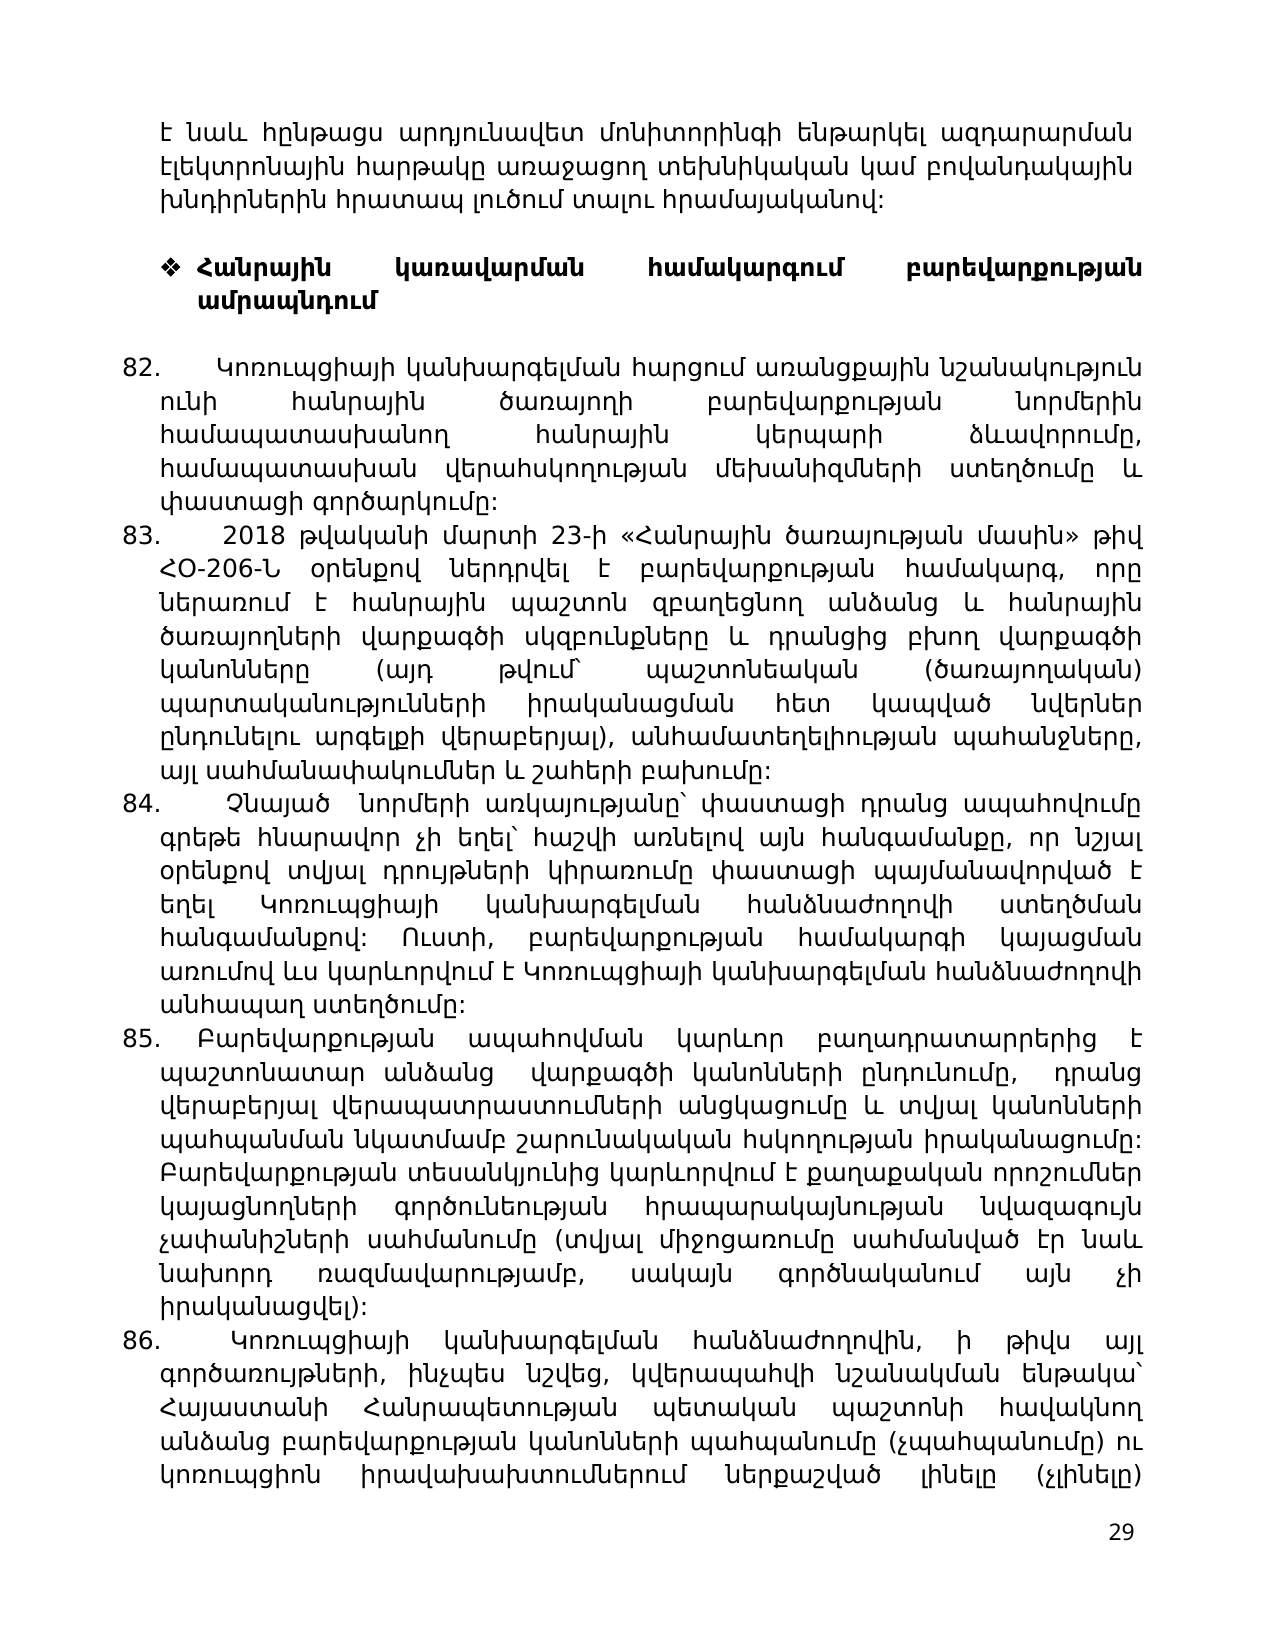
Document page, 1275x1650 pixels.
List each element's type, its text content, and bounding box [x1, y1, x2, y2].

list 2018 թվականի մարտի 23-ի «Հանրային ծառայության մասին» թիվ ՀՕ-206-Ն օրենքով ներդրվել է բարեվարքության համակարգ, որը ներառում է հանրային պաշտոն զբաղեցնող անձանց և հանրային ծառայողների վարքագծի սկզբունքները և դրանցից բխող վարքագծի կանոնները (այդ թվում՝ պաշտոնեական (ծառայողական) պարտականությունների իրականացման հետ կապված նվերներ ընդունելու արգելքի վերաբերյալ), անհամատեղելիության պահանջները, այլ սահմանափակումներ և շահերի բախումը: [122, 521, 1143, 785]
list Հանրային կառավարման համակարգում բարեվարքության ամրապնդում [159, 253, 1143, 315]
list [122, 118, 1134, 215]
list Բարեվարքության ապահովման կարևոր բաղադրատարրերից է պաշտոնատար անձանց վարքագծի կանոնների ընդունումը, դրանց վերաբերյալ վերապատրաստումների անցկացումը և տվյալ կանոնների պահպանման նկատմամբ շարունակական հսկողության իրականացումը: Բարեվարքության տեսանկյունից կարևորվում է քաղաքական որոշումներ կայացնողների գործունեության հրապարակայնության նվազագույն չափանիշների սահմանումը (տվյալ միջոցառումը սահմանված էր նաև նախորդ ռազմավարությամբ, սակայն գործնականում այն չի իրականացվել): [122, 1024, 1143, 1322]
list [122, 1326, 1143, 1489]
list Կոռուպցիայի կանխարգելման հարցում առանցքային նշանակություն ունի հանրային ծառայողի բարեվարքության նորմերին համապատասխանող հանրային կերպարի ձևավորումը, համապատասխան վերահսկողության մեխանիզմների ստեղծումը և փաստացի գործարկումը: [122, 353, 1143, 517]
list Չնայած նորմերի առկայությանը՝ փաստացի դրանց ապահովումը գրեթե հնարավոր չի եղել՝ հաշվի առնելով այն հանգամանքը, որ նշյալ օրենքով տվյալ դրույթների կիրառումը փաստացի պայմանավորված է եղել Կոռուպցիայի կանխարգելման հանձնաժողովի ստեղծման հանգամանքով: Ուստի, բարեվարքության համակարգի կայացման առումով ևս կարևորվում է Կոռուպցիայի կանխարգելման հանձնաժողովի անհապաղ ստեղծումը: [122, 789, 1143, 1020]
